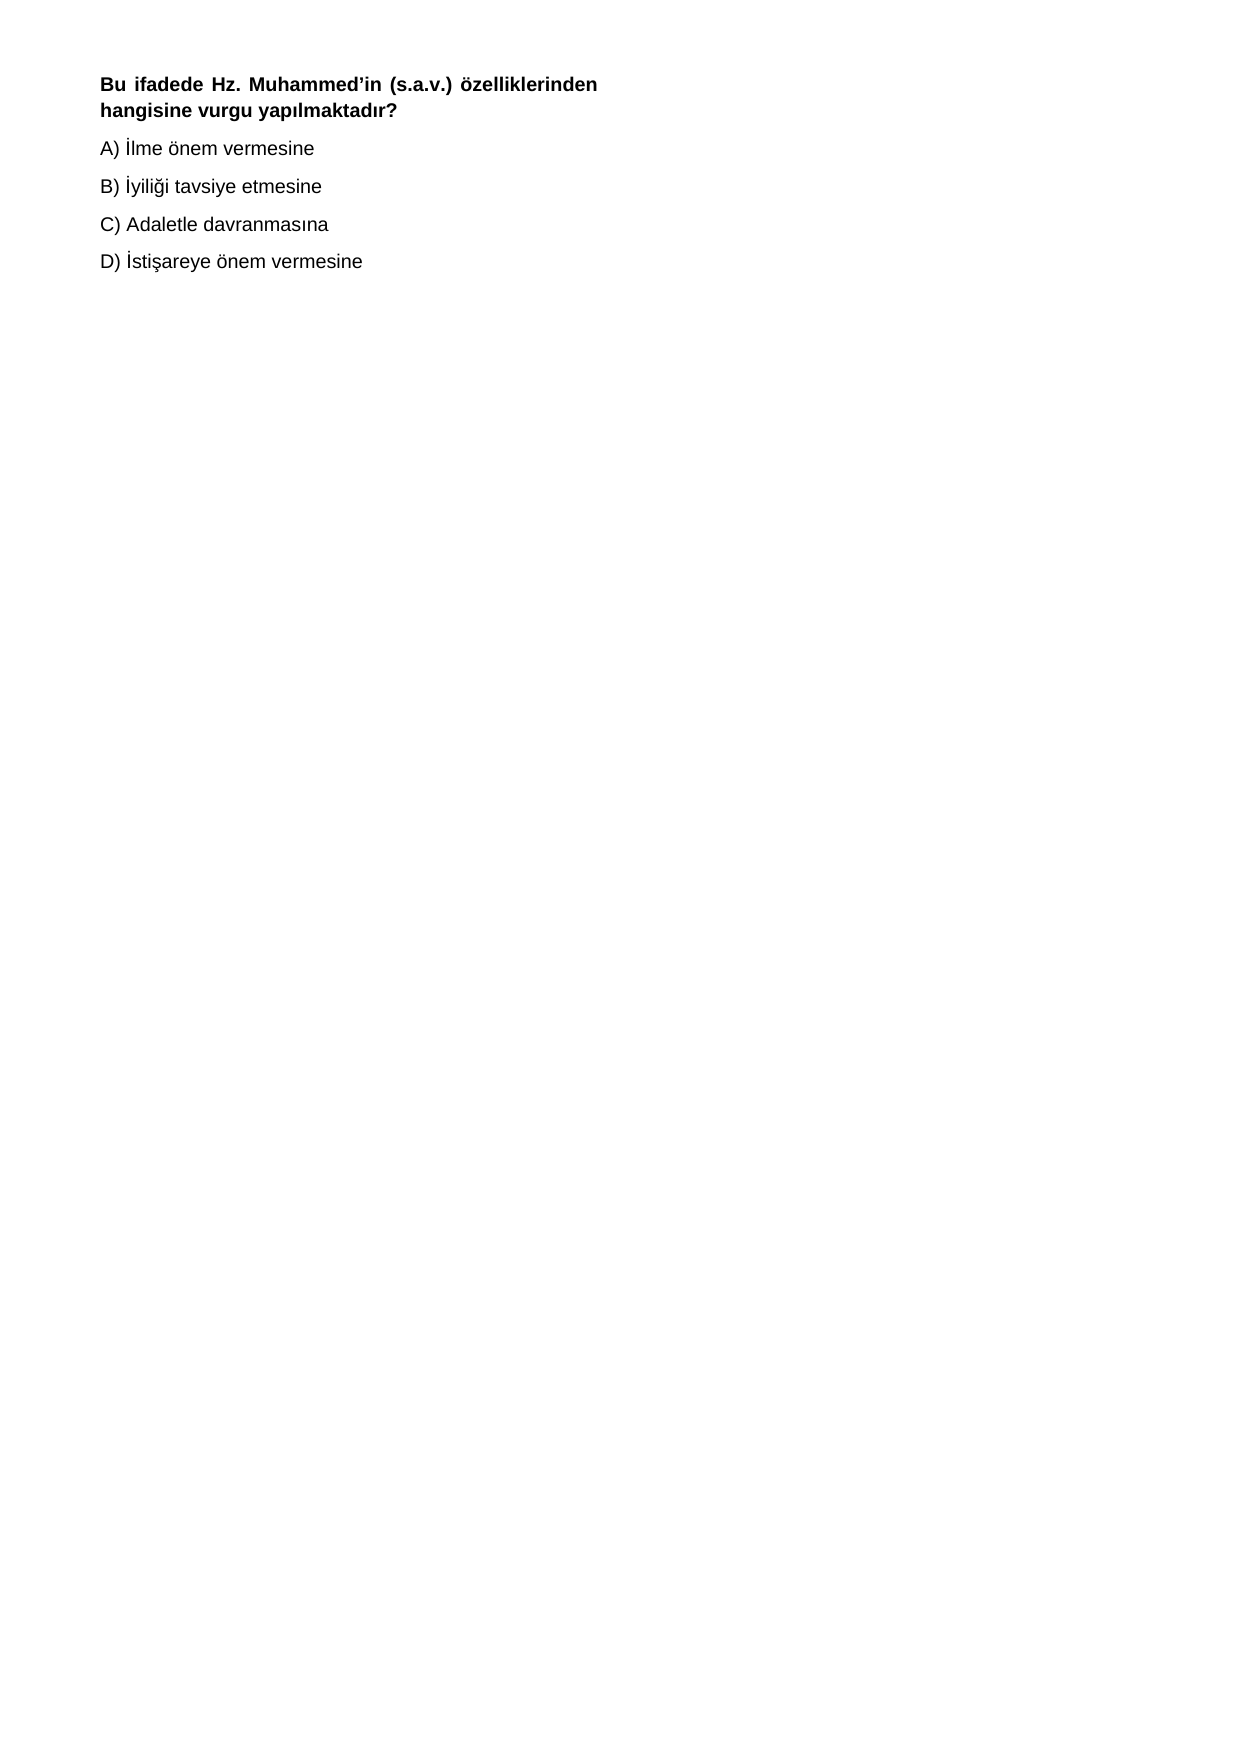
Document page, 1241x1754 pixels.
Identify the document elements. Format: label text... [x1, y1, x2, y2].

text B) İyiliği tavsiye etmesine [64, 174, 598, 197]
text Bu ifadede Hz. Muhammed’in (s.a.v.) özelliklerinden hangisine vurgu yapılmaktadır? [64, 73, 598, 122]
text D) İstişareye önem vermesine [64, 250, 598, 273]
text C) Adaletle davranmasına [64, 212, 598, 235]
text A) İlme önem vermesine [64, 137, 598, 159]
